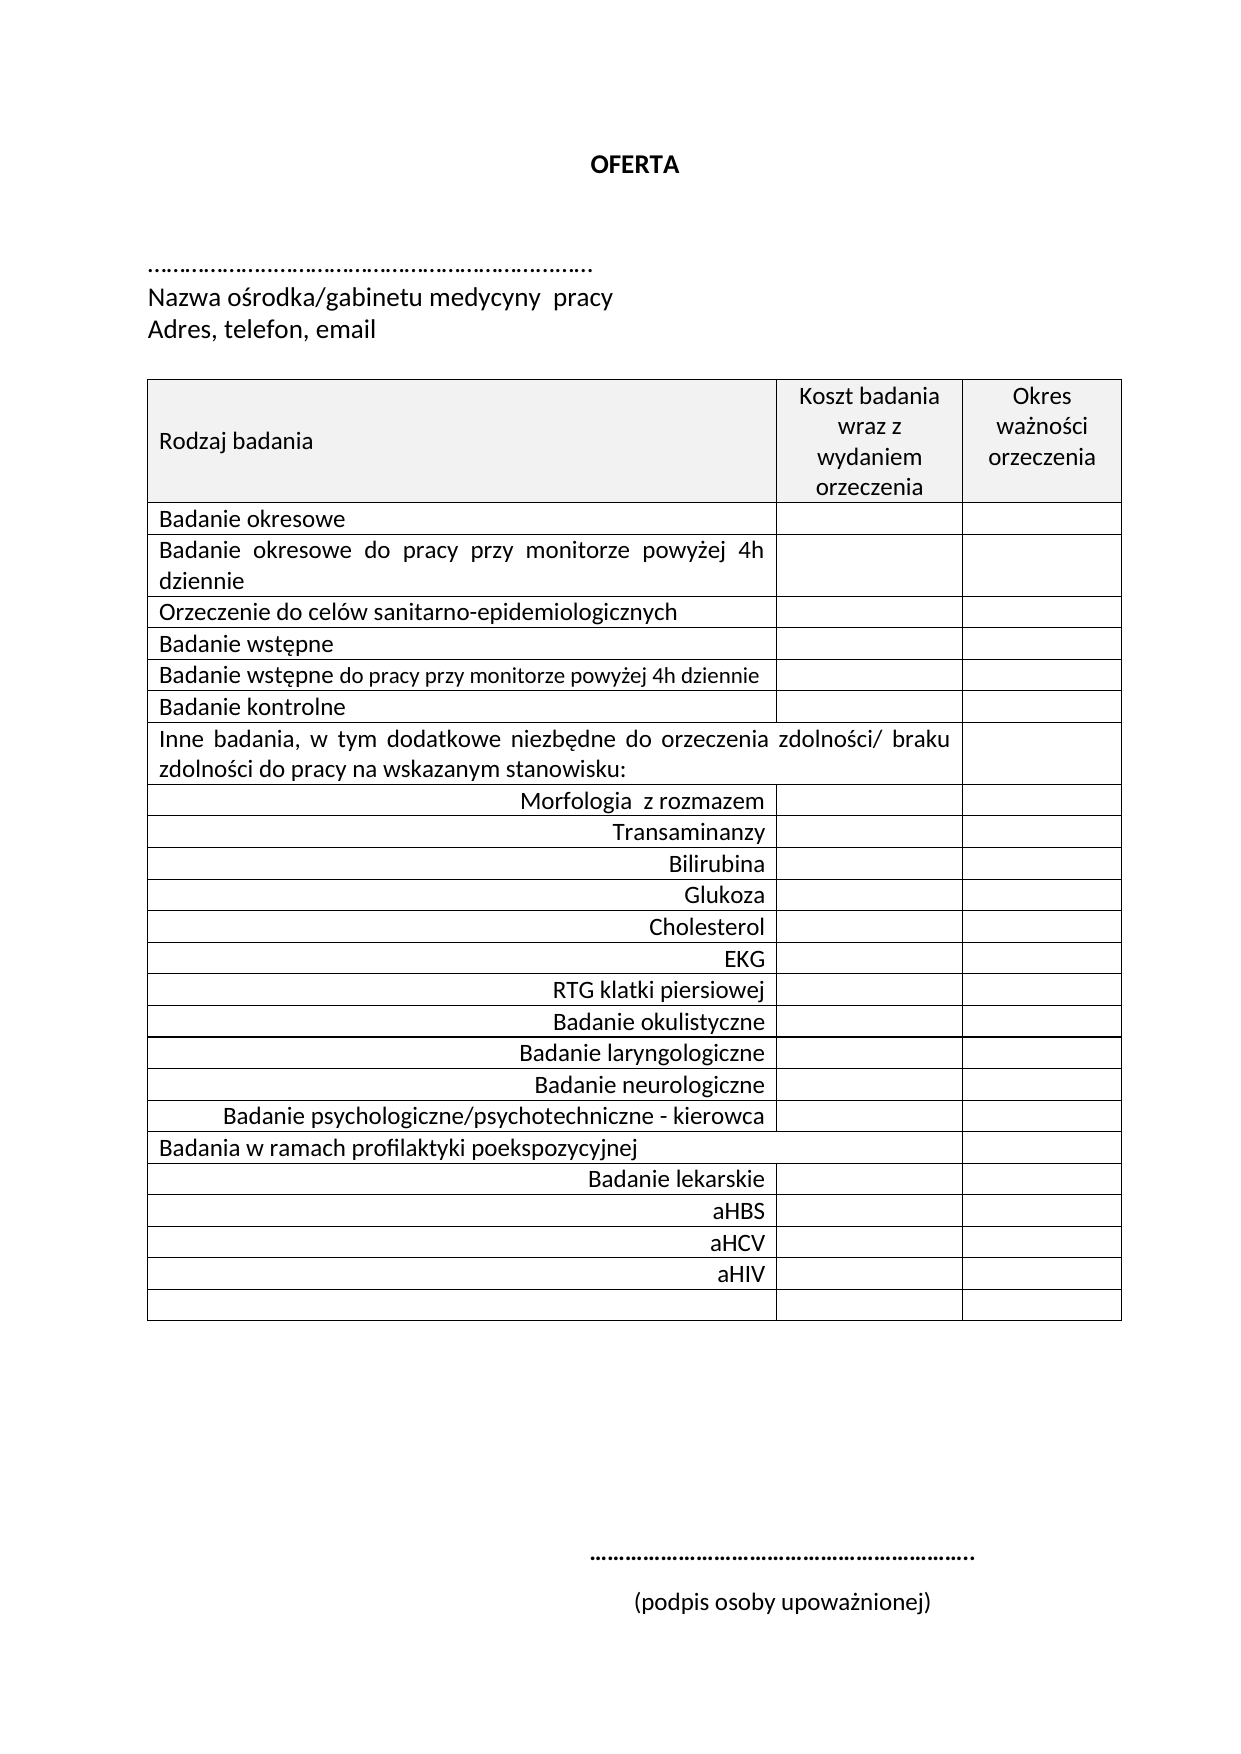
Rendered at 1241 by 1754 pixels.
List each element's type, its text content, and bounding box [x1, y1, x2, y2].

table_cell Glukoza [148, 880, 776, 910]
table_cell [777, 1195, 962, 1226]
table_cell [777, 1038, 962, 1068]
table_cell [963, 848, 1121, 878]
table_cell Transaminanzy [148, 816, 776, 847]
table_cell [963, 723, 1121, 784]
table_cell Badanie okulistyczne [148, 1006, 776, 1036]
table_cell [963, 691, 1121, 722]
table_cell aHCV [148, 1227, 776, 1257]
table_cell Bilirubina [148, 848, 776, 878]
text ……………………………………………………….. [443, 1536, 1122, 1567]
table_cell EKG [148, 943, 776, 973]
table_cell [777, 691, 962, 722]
text OFERTA [148, 148, 1122, 181]
text ………………..……………………………………...…… [148, 247, 1122, 280]
table_cell Badanie neurologiczne [148, 1069, 776, 1099]
table_cell Badanie kontrolne [148, 691, 776, 722]
table_cell Badania w ramach profilaktyki poekspozycyjnej [148, 1132, 962, 1163]
text Nazwa ośrodka/gabinetu medycyny pracy [148, 280, 1122, 313]
table_cell [963, 785, 1121, 815]
table_cell Badanie wstępne [148, 628, 776, 659]
text Adres, telefon, email [148, 313, 1122, 346]
table_cell [963, 628, 1121, 659]
table_cell [148, 1290, 776, 1320]
table_cell Badanie psychologiczne/psychotechniczne - kierowca [148, 1101, 776, 1131]
table_cell Badanie lekarskie [148, 1164, 776, 1194]
table_cell [777, 943, 962, 973]
table_cell [963, 1290, 1121, 1320]
table_cell [777, 628, 962, 659]
table_cell [963, 1038, 1121, 1068]
table_cell [777, 660, 962, 690]
text (podpis osoby upoważnionej) [443, 1586, 1122, 1616]
table_cell [963, 1101, 1121, 1131]
table_cell Morfologia z rozmazem [148, 785, 776, 815]
table_cell [963, 535, 1121, 596]
table_cell [963, 1069, 1121, 1099]
table_cell Badanie okresowe [148, 503, 776, 533]
table_cell [963, 816, 1121, 847]
table_cell [963, 974, 1121, 1005]
table_cell [777, 1290, 962, 1320]
table_cell [777, 880, 962, 910]
table_cell aHBS [148, 1195, 776, 1226]
table_cell [963, 597, 1121, 627]
table_cell [963, 503, 1121, 533]
table_cell [963, 1195, 1121, 1226]
table_cell Badanie laryngologiczne [148, 1038, 776, 1068]
table_cell [963, 1006, 1121, 1036]
table_cell Cholesterol [148, 911, 776, 942]
table_header Koszt badania wraz z wydaniem orzeczenia [777, 380, 962, 502]
table_cell [963, 1164, 1121, 1194]
table_cell [777, 597, 962, 627]
table_cell [777, 816, 962, 847]
table_header Okres ważności orzeczenia [963, 380, 1121, 502]
table_cell [963, 660, 1121, 690]
table_header Rodzaj badania [148, 380, 776, 502]
table_cell [777, 1101, 962, 1131]
table_cell [777, 974, 962, 1005]
table_cell [963, 1132, 1121, 1163]
table_cell [963, 911, 1121, 942]
table_cell [777, 503, 962, 533]
table_cell Badanie wstępne do pracy przy monitorze powyżej 4h dziennie [148, 660, 776, 690]
table_cell [777, 535, 962, 596]
table_cell [963, 1258, 1121, 1289]
table_cell [777, 1069, 962, 1099]
table_cell [777, 785, 962, 815]
table_cell [777, 1258, 962, 1289]
table_cell Inne badania, w tym dodatkowe niezbędne do orzeczenia zdolności/ braku zdolności do pracy na wskazanym stanowisku: [148, 723, 962, 784]
table_cell Orzeczenie do celów sanitarno-epidemiologicznych [148, 597, 776, 627]
table_cell [777, 1227, 962, 1257]
table_cell [777, 911, 962, 942]
table_cell [963, 943, 1121, 973]
table_cell [777, 1164, 962, 1194]
table_cell Badanie okresowe do pracy przy monitorze powyżej 4h dziennie [148, 535, 776, 596]
table_cell [963, 880, 1121, 910]
table_cell [777, 848, 962, 878]
table_cell [777, 1006, 962, 1036]
table_cell RTG klatki piersiowej [148, 974, 776, 1005]
table_cell [963, 1227, 1121, 1257]
table_cell aHIV [148, 1258, 776, 1289]
